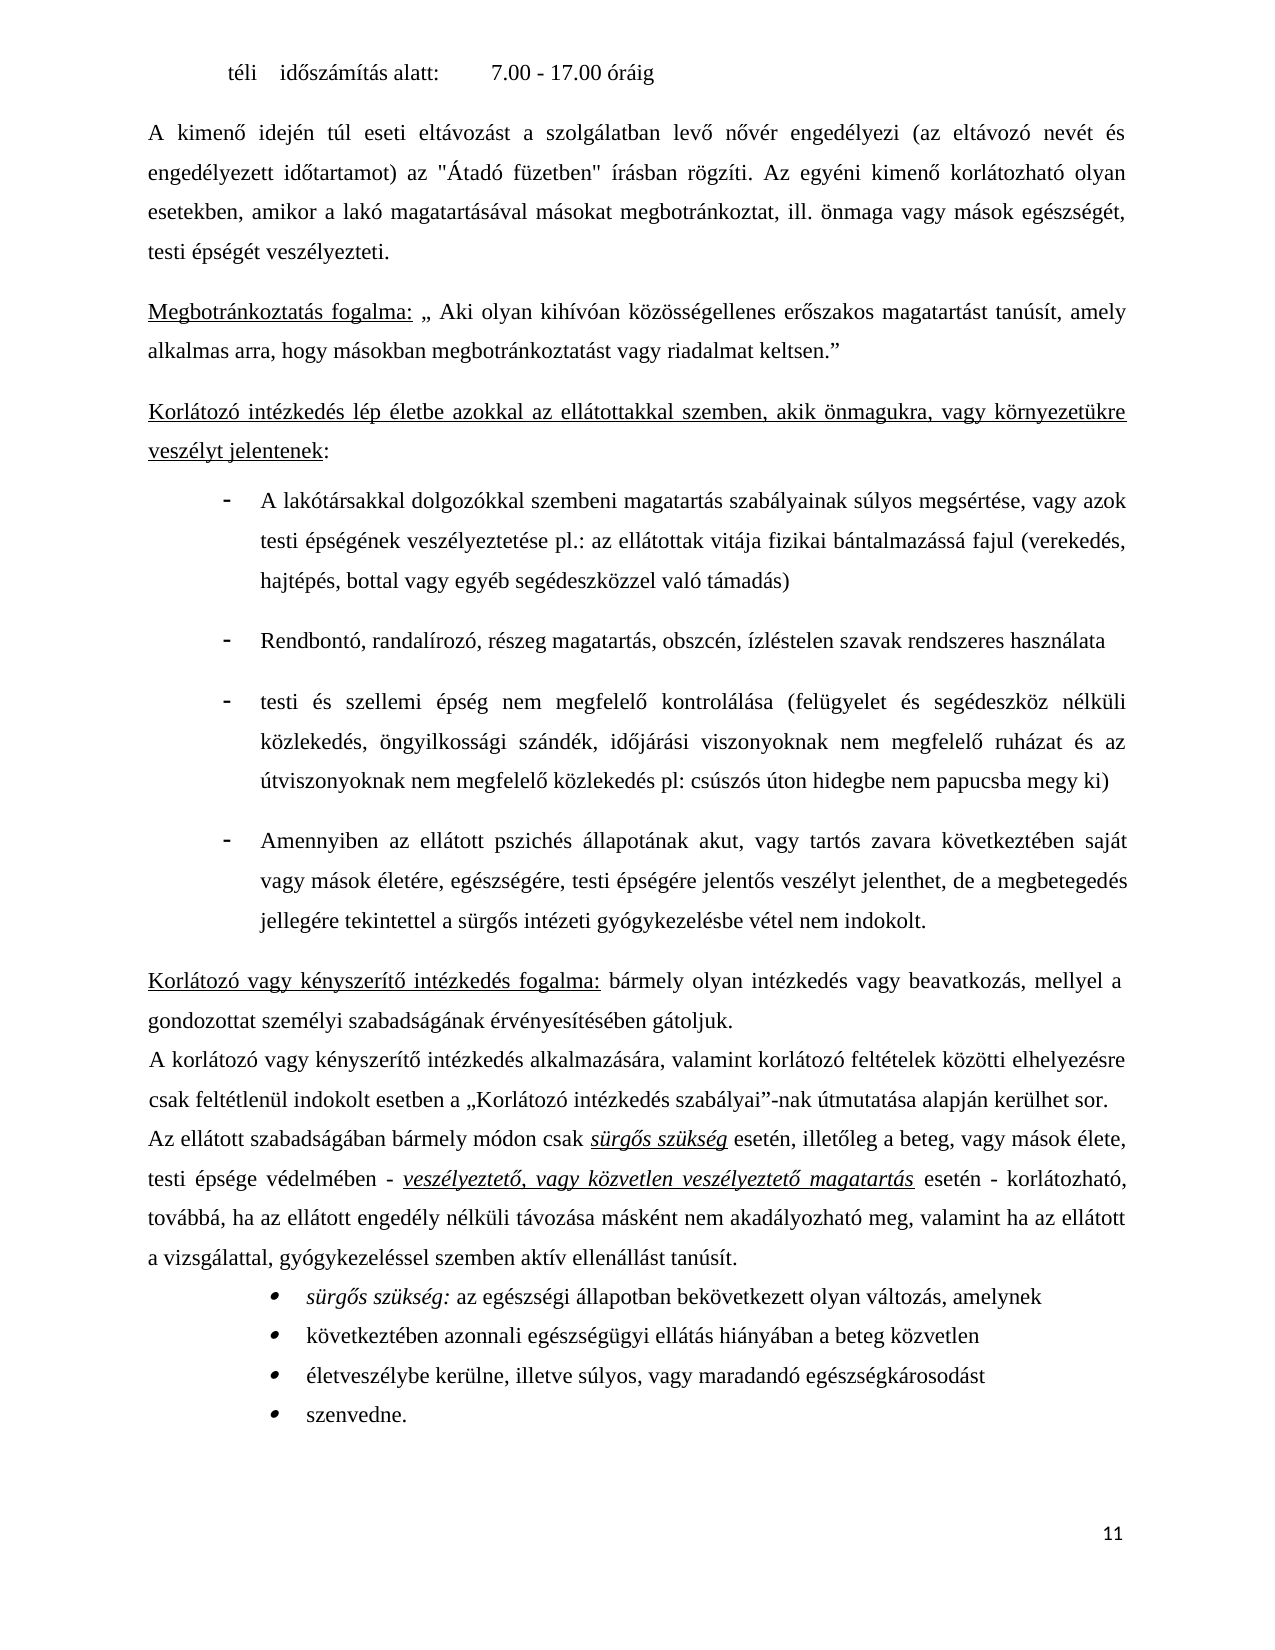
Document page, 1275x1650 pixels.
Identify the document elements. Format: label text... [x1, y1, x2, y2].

text A korlátozó vagy kényszerítő intézkedés alkalmazására, valamint korlátozó feltételek közötti elhelyezésre csak feltétlenül indokolt esetben a „Korlátozó intézkedés szabályai”-nak útmutatása alapján kerülhet sor. [149, 1046, 1127, 1112]
list következtében azonnali egészségügyi ellátás hiányában a beteg közvetlen [269, 1323, 1127, 1349]
list Amennyiben az ellátott pszichés állapotának akut, vagy tartós zavara következtében saját vagy mások életére, egészségére, testi épségére jelentős veszélyt jelenthet, de a megbetegedés jellegére tekintettel a sürgős intézeti gyógykezelésbe vétel nem indokolt. [223, 828, 1127, 933]
list szenvedne. [269, 1402, 1127, 1428]
list A lakótársakkal dolgozókkal szembeni magatartás szabályainak súlyos megsértése, vagy azok testi épségének veszélyeztetése pl.: az ellátottak vitája fizikai bántalmazássá fajul (verekedés, hajtépés, bottal vagy egyéb segédeszközzel való támadás) [223, 487, 1127, 593]
text Az ellátott szabadságában bármely módon csak sürgős szükség esetén, illetőleg a beteg, vagy mások élete, testi épsége védelmében - veszélyeztető, vagy közvetlen veszélyeztető magatartás esetén - korlátozható, továbbá, ha az ellátott engedély nélküli távozása másként nem akadályozható meg, valamint ha az ellátott a vizsgálattal, gyógykezeléssel szemben aktív ellenállást tanúsít. [148, 1125, 1127, 1270]
list sürgős szükség: az egészségi állapotban bekövetkezett olyan változás, amelynek [269, 1283, 1127, 1309]
list Rendbontó, randalírozó, részeg magatartás, obszcén, ízléstelen szavak rendszeres használata [223, 627, 1127, 654]
text Korlátozó intézkedés lép életbe azokkal az ellátottakkal szemben, akik önmagukra, vagy környezetükre veszélyt jelentenek: [148, 422, 1127, 464]
text Korlátozó intézkedés lép életbe azokkal az ellátottakkal szemben, akik önmagukra, vagy környezetükre veszélyt jelentenek: [148, 398, 1127, 421]
list életveszélybe kerülne, illetve súlyos, vagy maradandó egészségkárosodást [269, 1362, 1127, 1388]
text Megbotránkoztatás fogalma: „ Aki olyan kihívóan közösségellenes erőszakos magatartást tanúsít, amely alkalmas arra, hogy másokban megbotránkoztatást vagy riadalmat keltsen.” [148, 298, 1127, 364]
list testi és szellemi épség nem megfelelő kontrolálása (felügyelet és segédeszköz nélküli közlekedés, öngyilkossági szándék, időjárási viszonyoknak nem megfelelő ruházat és az útviszonyoknak nem megfelelő közlekedés pl: csúszós úton hidegbe nem papucsba megy ki) [223, 688, 1127, 794]
text téli időszámítás alatt: 7.00 - 17.00 óráig [148, 59, 1127, 85]
text Korlátozó vagy kényszerítő intézkedés fogalma: bármely olyan intézkedés vagy beavatkozás, mellyel a gondozottat személyi szabadságának érvényesítésében gátoljuk. [148, 967, 1122, 1033]
text A kimenő idején túl eseti eltávozást a szolgálatban levő nővér engedélyezi (az eltávozó nevét és engedélyezett időtartamot) az "Átadó füzetben" írásban rögzíti. Az egyéni kimenő korlátozható olyan esetekben, amikor a lakó magatartásával másokat megbotránkoztat, ill. önmaga vagy mások egészségét, testi épségét veszélyezteti. [148, 119, 1127, 264]
